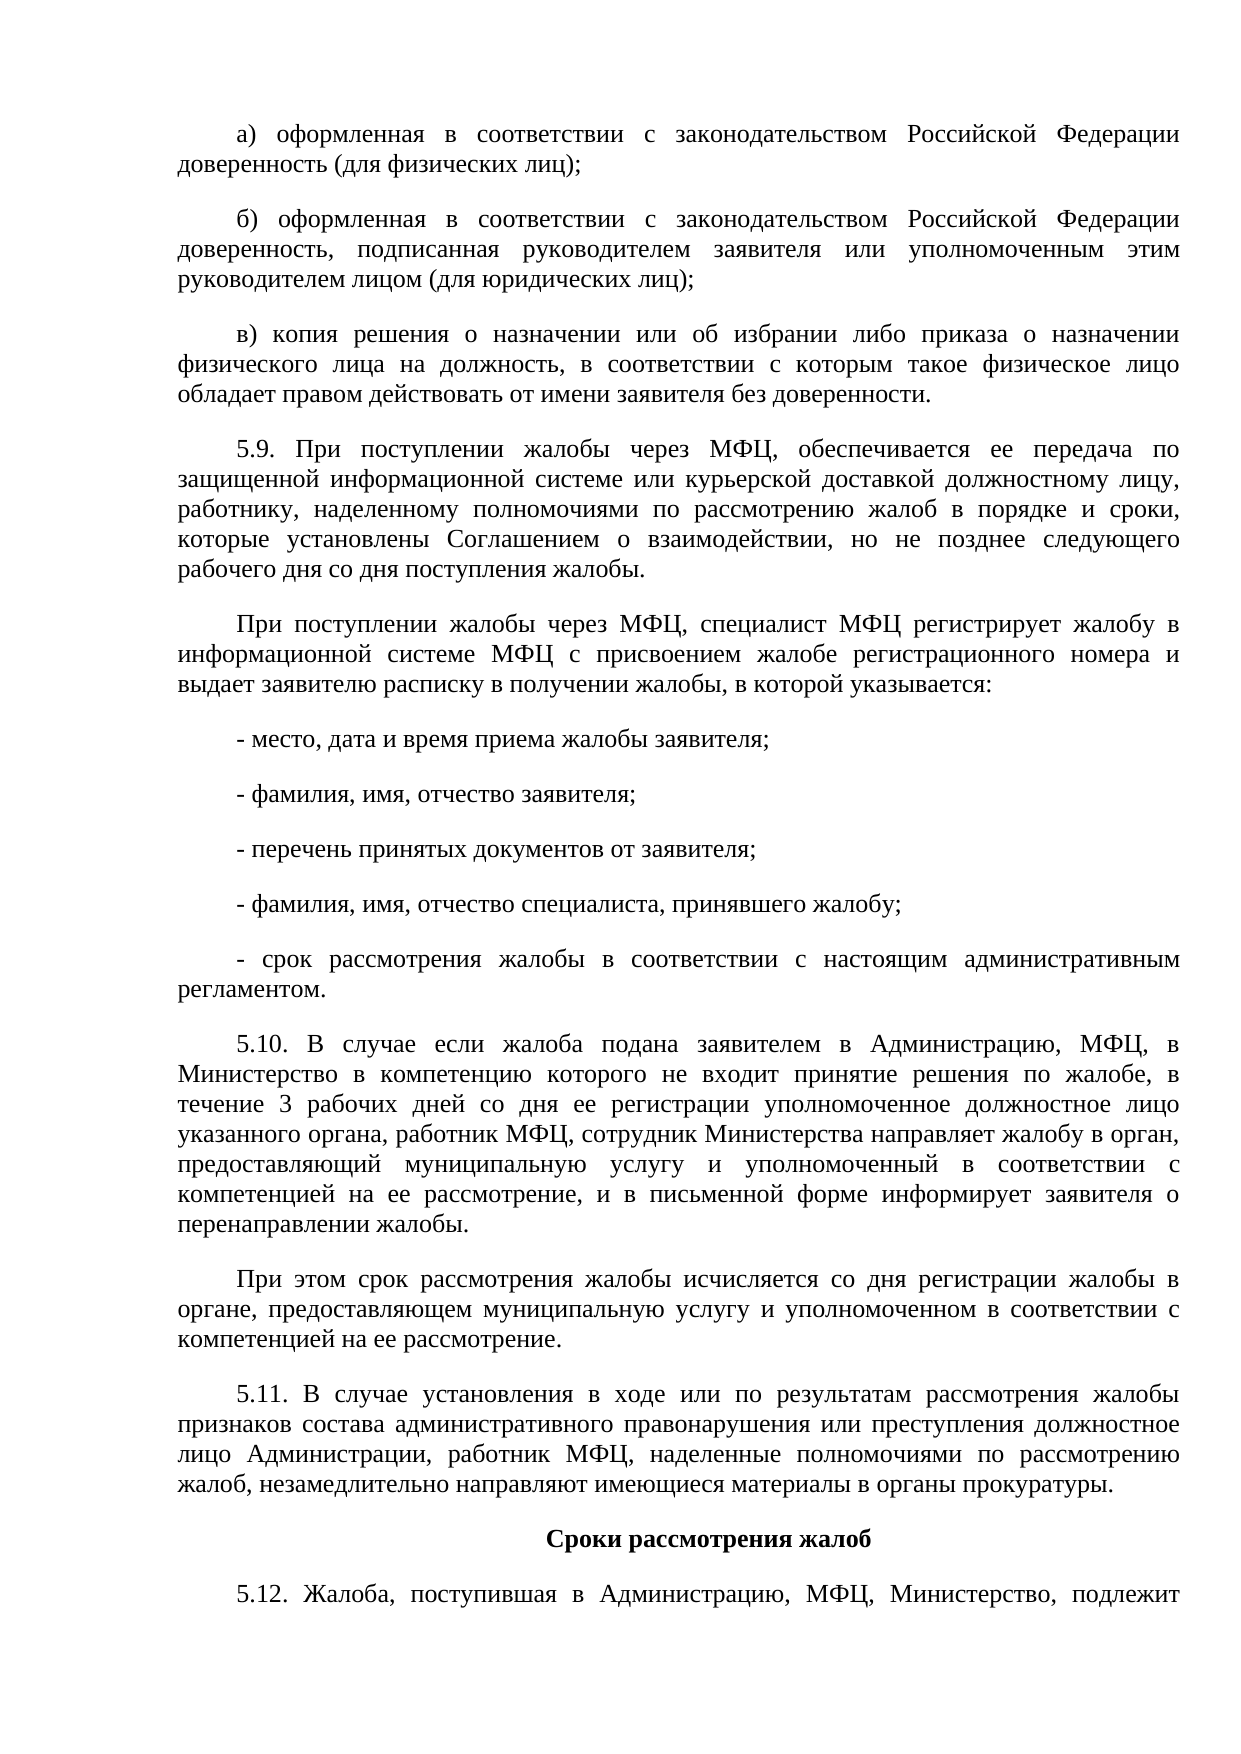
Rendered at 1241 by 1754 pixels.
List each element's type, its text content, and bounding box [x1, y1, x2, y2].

text 5.9. При поступлении жалобы через МФЦ, обеспечивается ее передача по защищенной информационной системе или курьерской доставкой должностному лицу, работнику, наделенному полномочиями по рассмотрению жалоб в порядке и сроки, которые установлены Соглашением о взаимодействии, но не позднее следующего рабочего дня со дня поступления жалобы. [177, 433, 1181, 583]
text а) оформленная в соответствии с законодательством Российской Федерации доверенность (для физических лиц); [177, 118, 1181, 178]
text в) копия решения о назначении или об избрании либо приказа о назначении физического лица на должность, в соответствии с которым такое физическое лицо обладает правом действовать от имени заявителя без доверенности. [177, 318, 1181, 408]
text При поступлении жалобы через МФЦ, специалист МФЦ регистрирует жалобу в информационной системе МФЦ с присвоением жалобе регистрационного номера и выдает заявителю расписку в получении жалобы, в которой указывается: [177, 608, 1181, 698]
text - срок рассмотрения жалобы в соответствии с настоящим административным регламентом. [177, 943, 1181, 1003]
text - фамилия, имя, отчество заявителя; [177, 778, 1181, 808]
text Сроки рассмотрения жалоб [177, 1523, 1181, 1553]
text 5.11. В случае установления в ходе или по результатам рассмотрения жалобы признаков состава административного правонарушения или преступления должностное лицо Администрации, работник МФЦ, наделенные полномочиями по рассмотрению жалоб, незамедлительно направляют имеющиеся материалы в органы прокуратуры. [177, 1378, 1181, 1498]
text - фамилия, имя, отчество специалиста, принявшего жалобу; [177, 888, 1181, 918]
text - место, дата и время приема жалобы заявителя; [177, 723, 1181, 753]
text б) оформленная в соответствии с законодательством Российской Федерации доверенность, подписанная руководителем заявителя или уполномоченным этим руководителем лицом (для юридических лиц); [177, 203, 1181, 293]
text 5.10. В случае если жалоба подана заявителем в Администрацию, МФЦ, в Министерство в компетенцию которого не входит принятие решения по жалобе, в течение 3 рабочих дней со дня ее регистрации уполномоченное должностное лицо указанного органа, работник МФЦ, сотрудник Министерства направляет жалобу в орган, предоставляющий муниципальную услугу и уполномоченный в соответствии с компетенцией на ее рассмотрение, и в письменной форме информирует заявителя о перенаправлении жалобы. [177, 1028, 1181, 1238]
text - перечень принятых документов от заявителя; [177, 833, 1181, 863]
text При этом срок рассмотрения жалобы исчисляется со дня регистрации жалобы в органе, предоставляющем муниципальную услугу и уполномоченном в соответствии с компетенцией на ее рассмотрение. [177, 1263, 1181, 1353]
